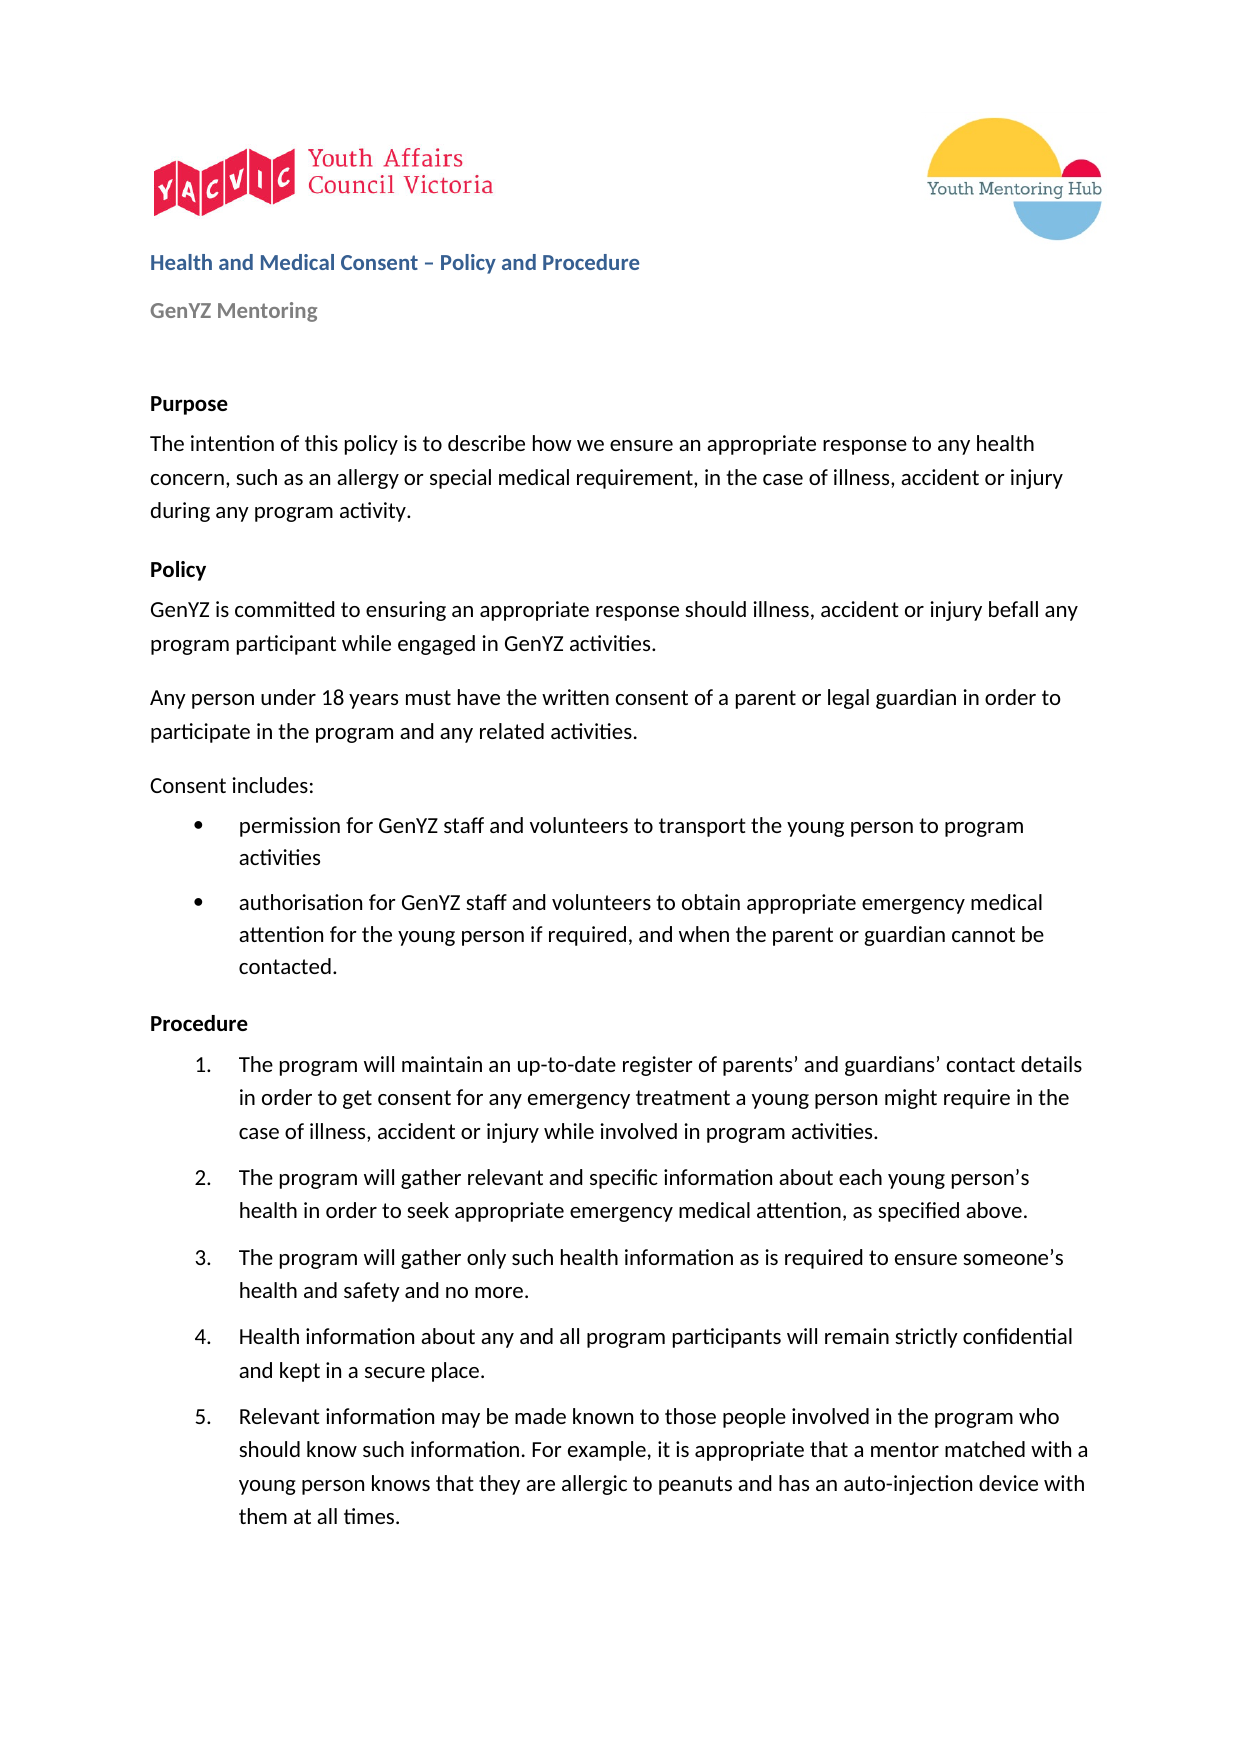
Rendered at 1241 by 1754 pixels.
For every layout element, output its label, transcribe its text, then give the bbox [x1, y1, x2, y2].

list The program will gather only such health information as is required to ensure someone’s health and safety and no more. [194, 1243, 1090, 1304]
picture [148, 121, 503, 238]
text Consent includes: [150, 771, 1090, 799]
list permission for GenYZ staff and volunteers to transport the young person to program activities [194, 811, 1090, 871]
list The program will maintain an up-to-date register of parents’ and guardians’ contact details in order to get consent for any emergency treatment a young person might require in the case of illness, accident or injury while involved in program activities. [194, 1050, 1090, 1145]
text Policy [150, 555, 1090, 583]
list Relevant information may be made known to those people involved in the program who should know such information. For example, it is appropriate that a mentor matched with a young person knows that they are allergic to peanuts and has an auto-injection device with them at all times. [194, 1402, 1090, 1530]
picture [921, 112, 1107, 245]
text Procedure [150, 1009, 1090, 1037]
text GenYZ Mentoring [150, 297, 1090, 324]
text Health and Medical Consent – Policy and Procedure [150, 248, 1090, 276]
text Any person under 18 years must have the written consent of a parent or legal guardian in order to participate in the program and any related activities. [150, 683, 1090, 745]
subtitle GenYZ is committed to ensuring an appropriate response should illness, accident or injury befall any program participant while engaged in GenYZ activities. [150, 595, 1090, 657]
list The program will gather relevant and specific information about each young person’s health in order to seek appropriate emergency medical attention, as specified above. [194, 1163, 1090, 1224]
list authorisation for GenYZ staff and volunteers to obtain appropriate emergency medical attention for the young person if required, and when the parent or guardian cannot be contacted. [194, 888, 1090, 980]
subtitle The intention of this policy is to describe how we ensure an appropriate response to any health concern, such as an allergy or special medical requirement, in the case of illness, accident or injury during any program activity. [150, 429, 1090, 524]
list Health information about any and all program participants will remain strictly confidential and kept in a secure place. [194, 1322, 1090, 1384]
text Purpose [150, 389, 1090, 417]
